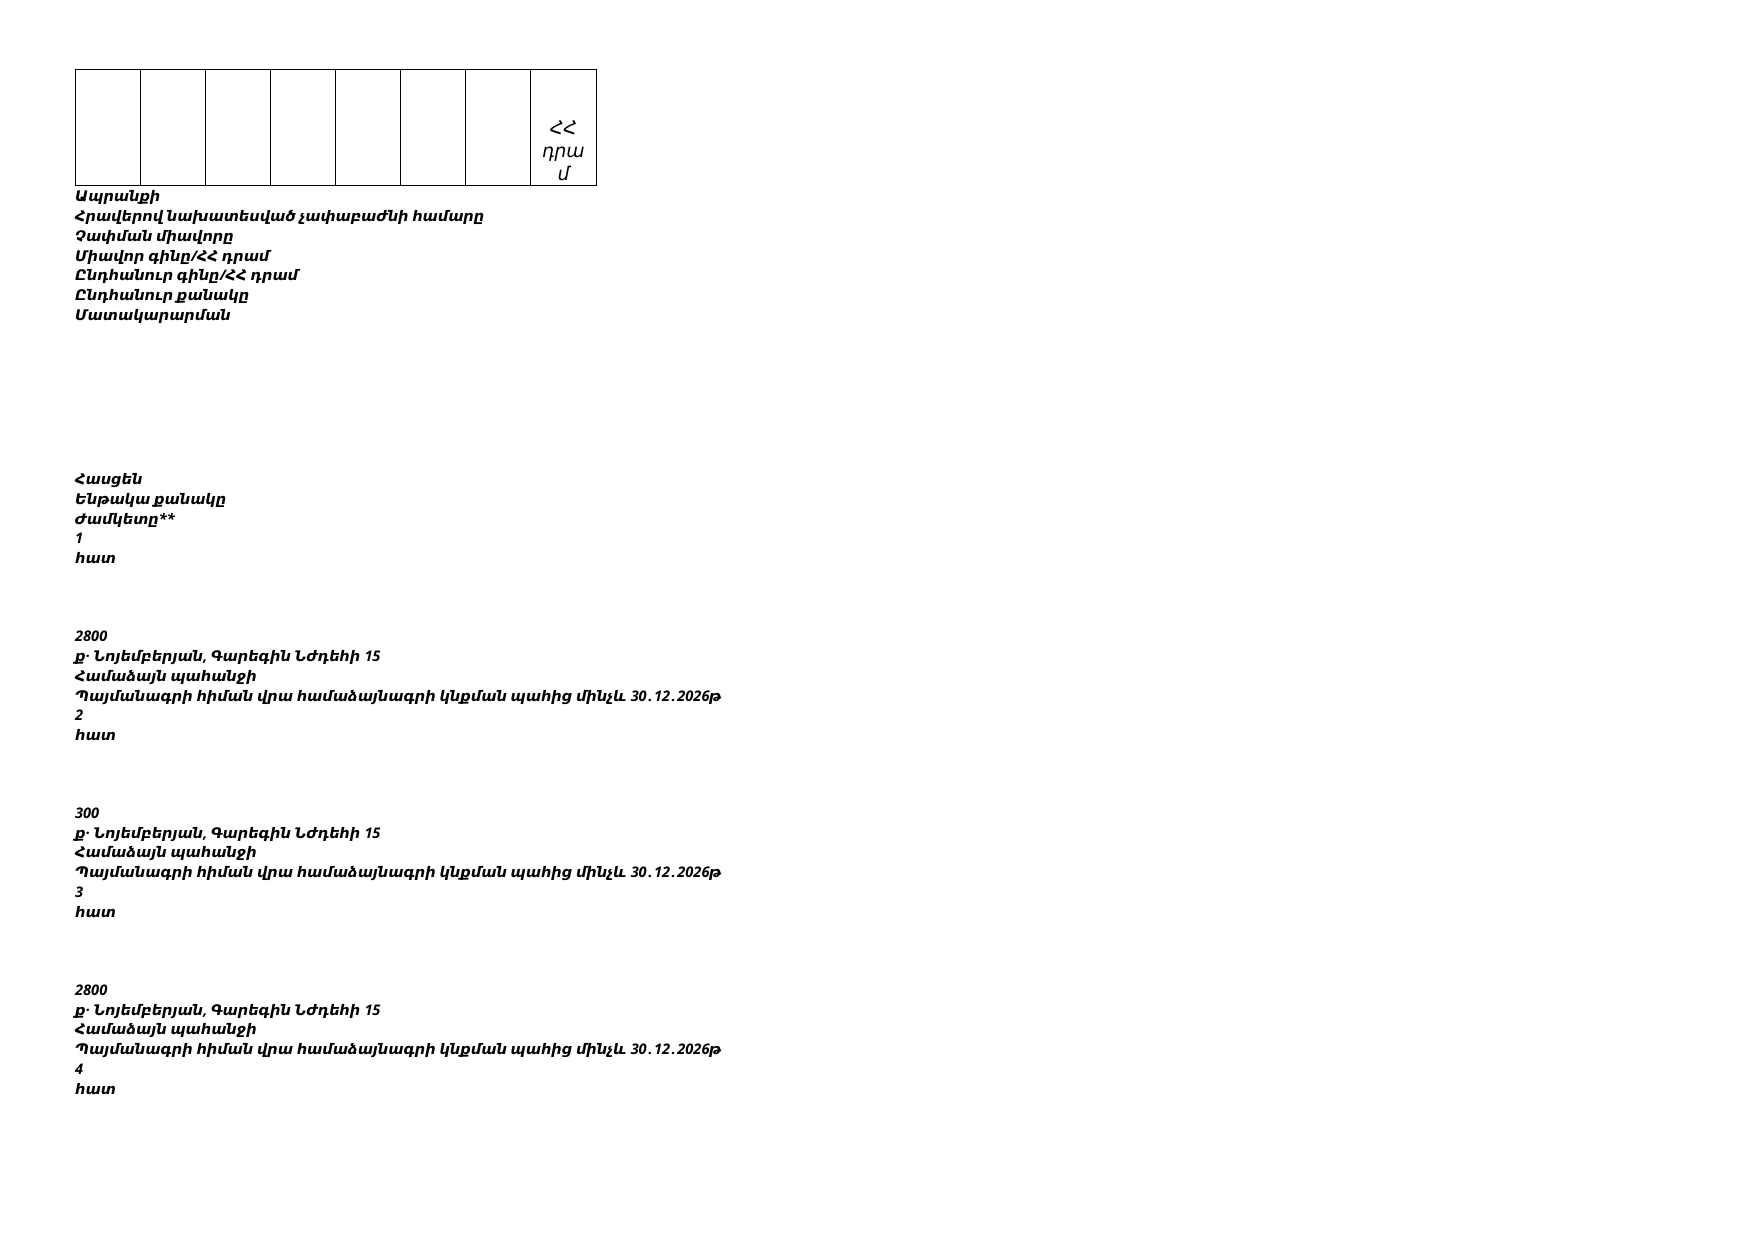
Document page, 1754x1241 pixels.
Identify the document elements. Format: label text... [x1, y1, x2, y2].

text ՀՀ դրամ [542, 70, 585, 184]
